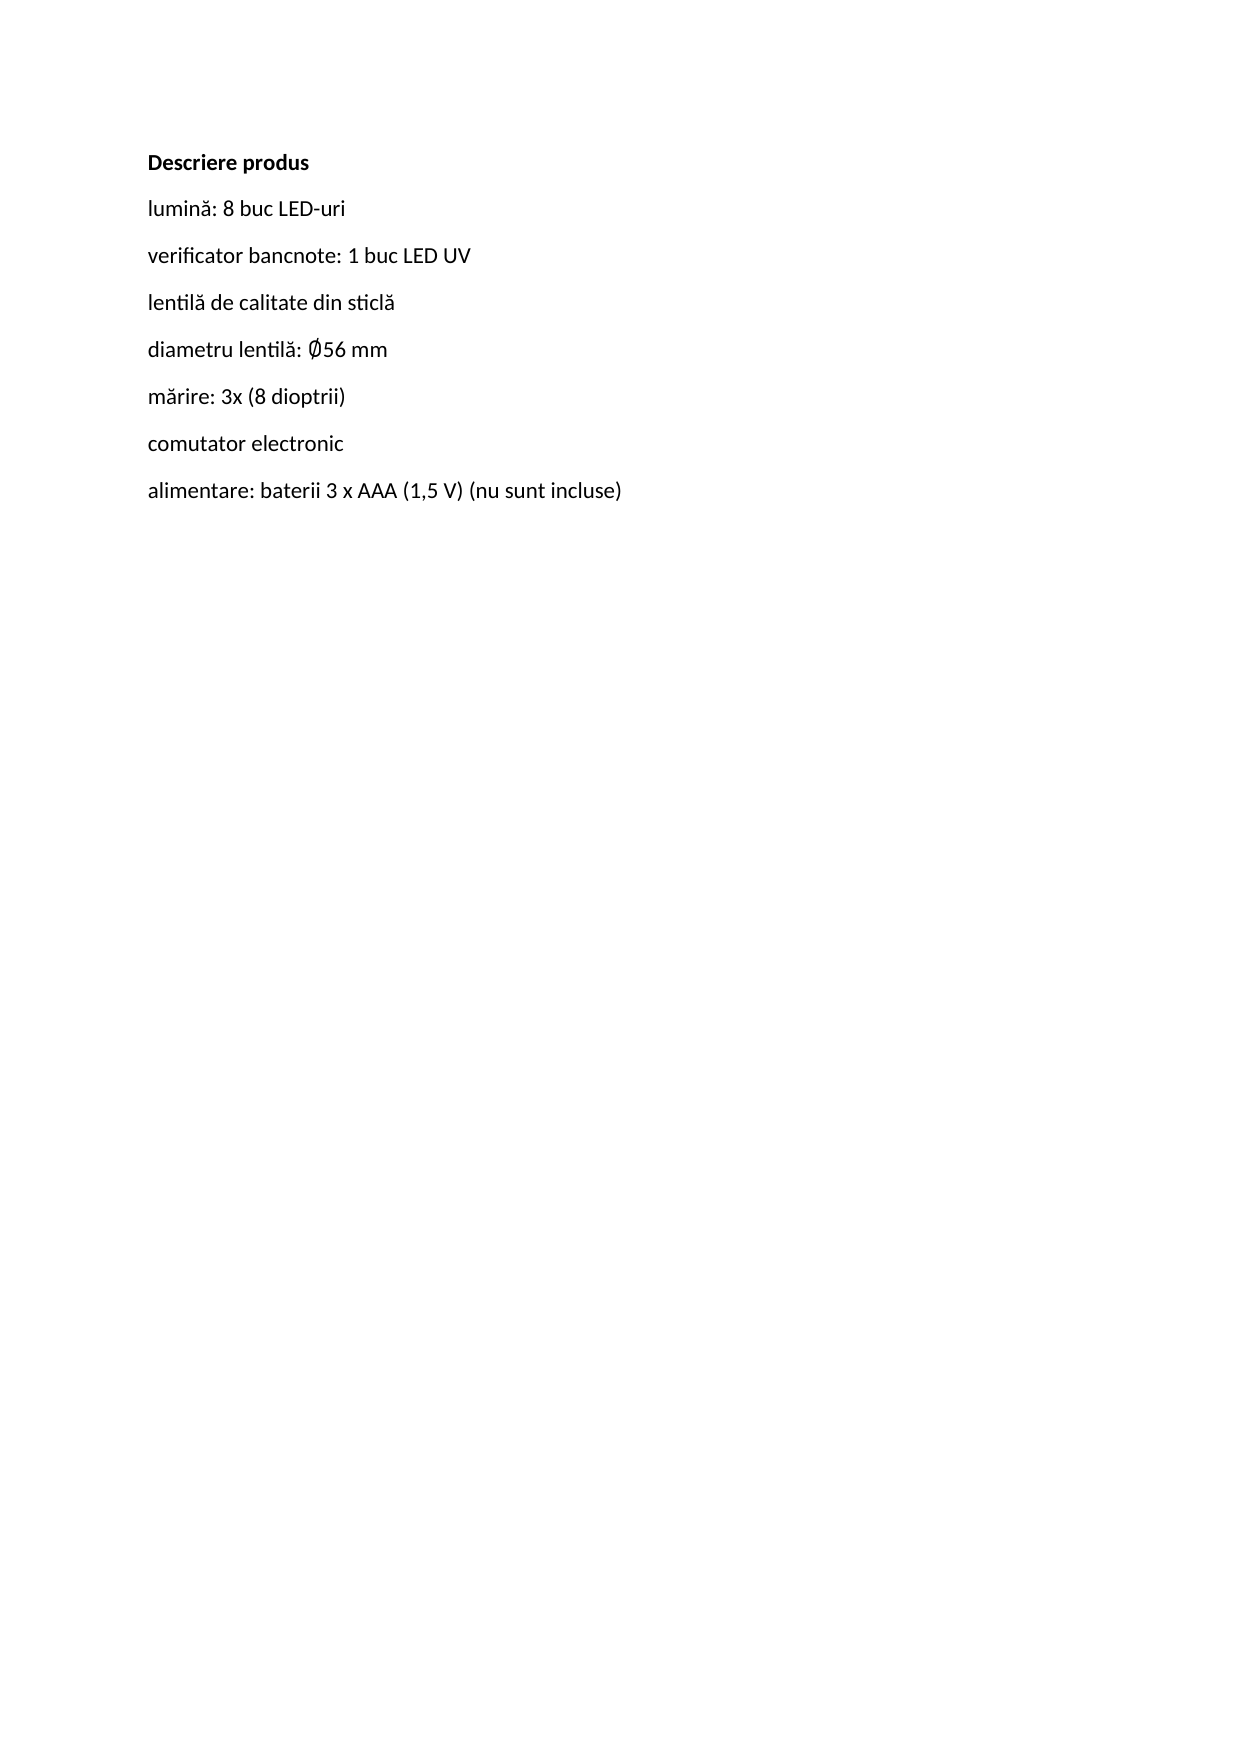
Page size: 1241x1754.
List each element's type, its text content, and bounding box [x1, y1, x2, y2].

text lentilă de calitate din sticlă [148, 288, 1093, 316]
text diametru lentilă: ∅56 mm [148, 335, 1093, 363]
text comutator electronic [148, 429, 1093, 457]
text verificator bancnote: 1 buc LED UV [148, 241, 1093, 269]
text lumină: 8 buc LED-uri [148, 194, 1093, 222]
text alimentare: baterii 3 x AAA (1,5 V) (nu sunt incluse) [148, 476, 1093, 504]
text Descriere produs [148, 148, 1093, 176]
text mărire: 3x (8 dioptrii) [148, 382, 1093, 410]
